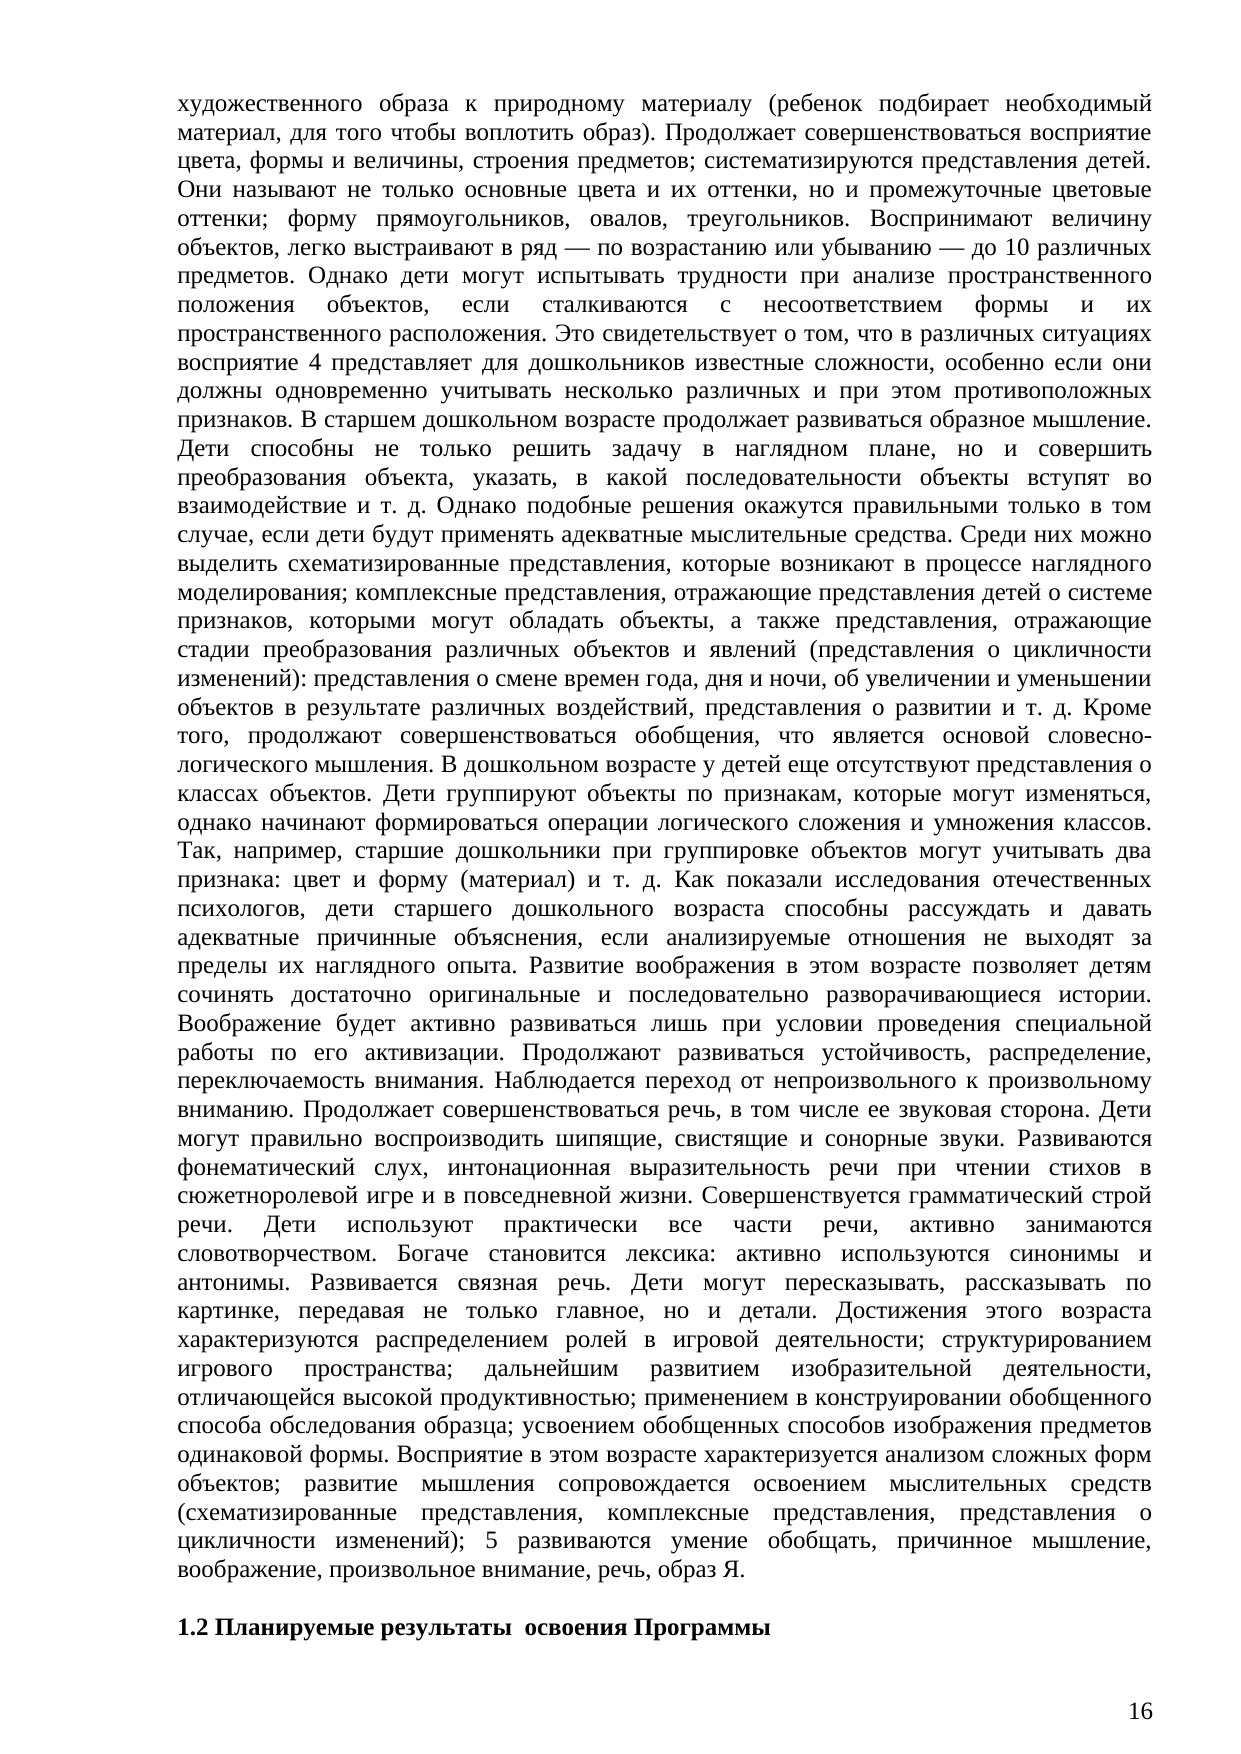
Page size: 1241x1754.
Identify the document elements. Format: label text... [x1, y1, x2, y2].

text 1.2 Планируемые результаты освоения Программы [177, 1612, 1153, 1640]
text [177, 88, 1153, 1583]
